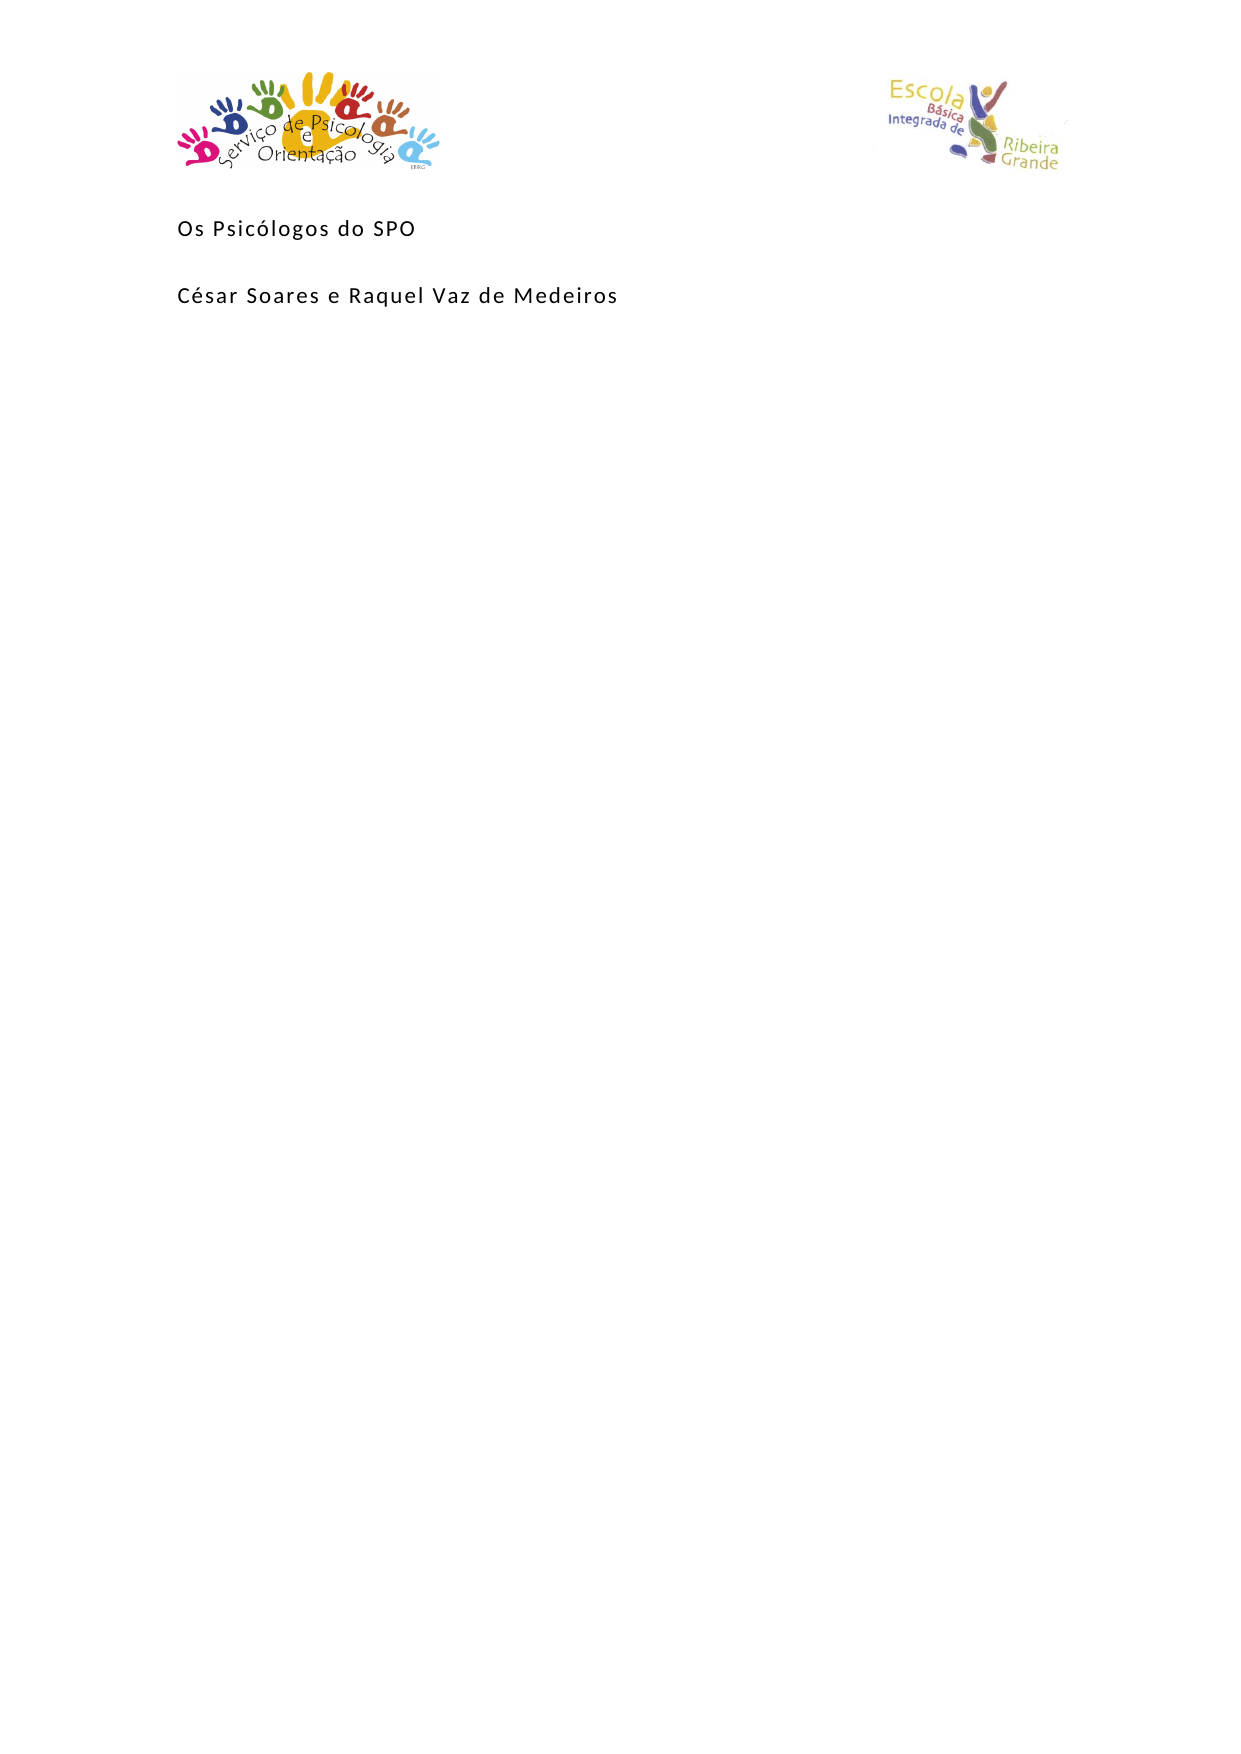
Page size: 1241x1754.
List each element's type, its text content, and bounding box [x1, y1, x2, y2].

text César Soares e Raquel Vaz de Medeiros [177, 281, 1063, 309]
picture [177, 72, 440, 169]
picture [871, 52, 1096, 174]
text Os Psicólogos do SPO [177, 214, 1063, 242]
